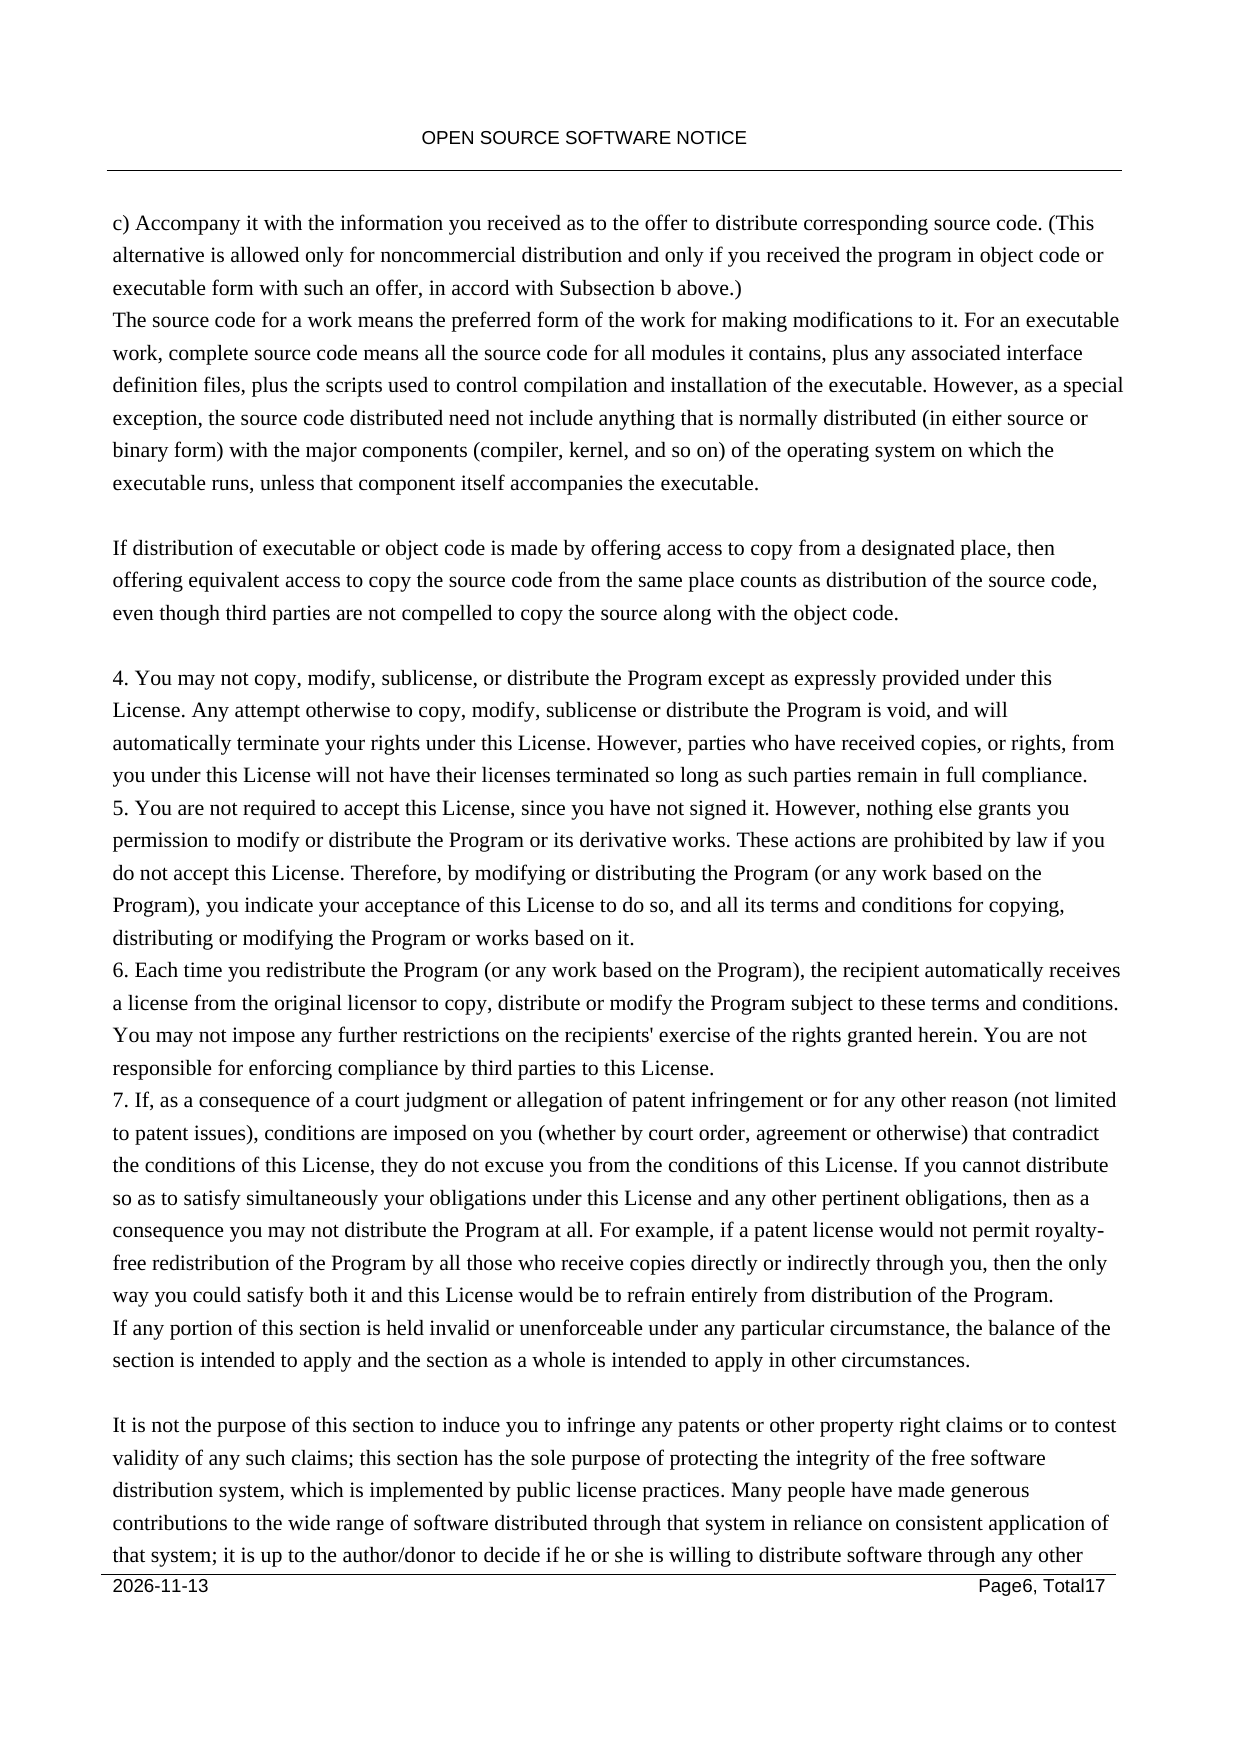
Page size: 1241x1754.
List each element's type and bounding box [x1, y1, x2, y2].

text [112, 206, 1128, 1571]
